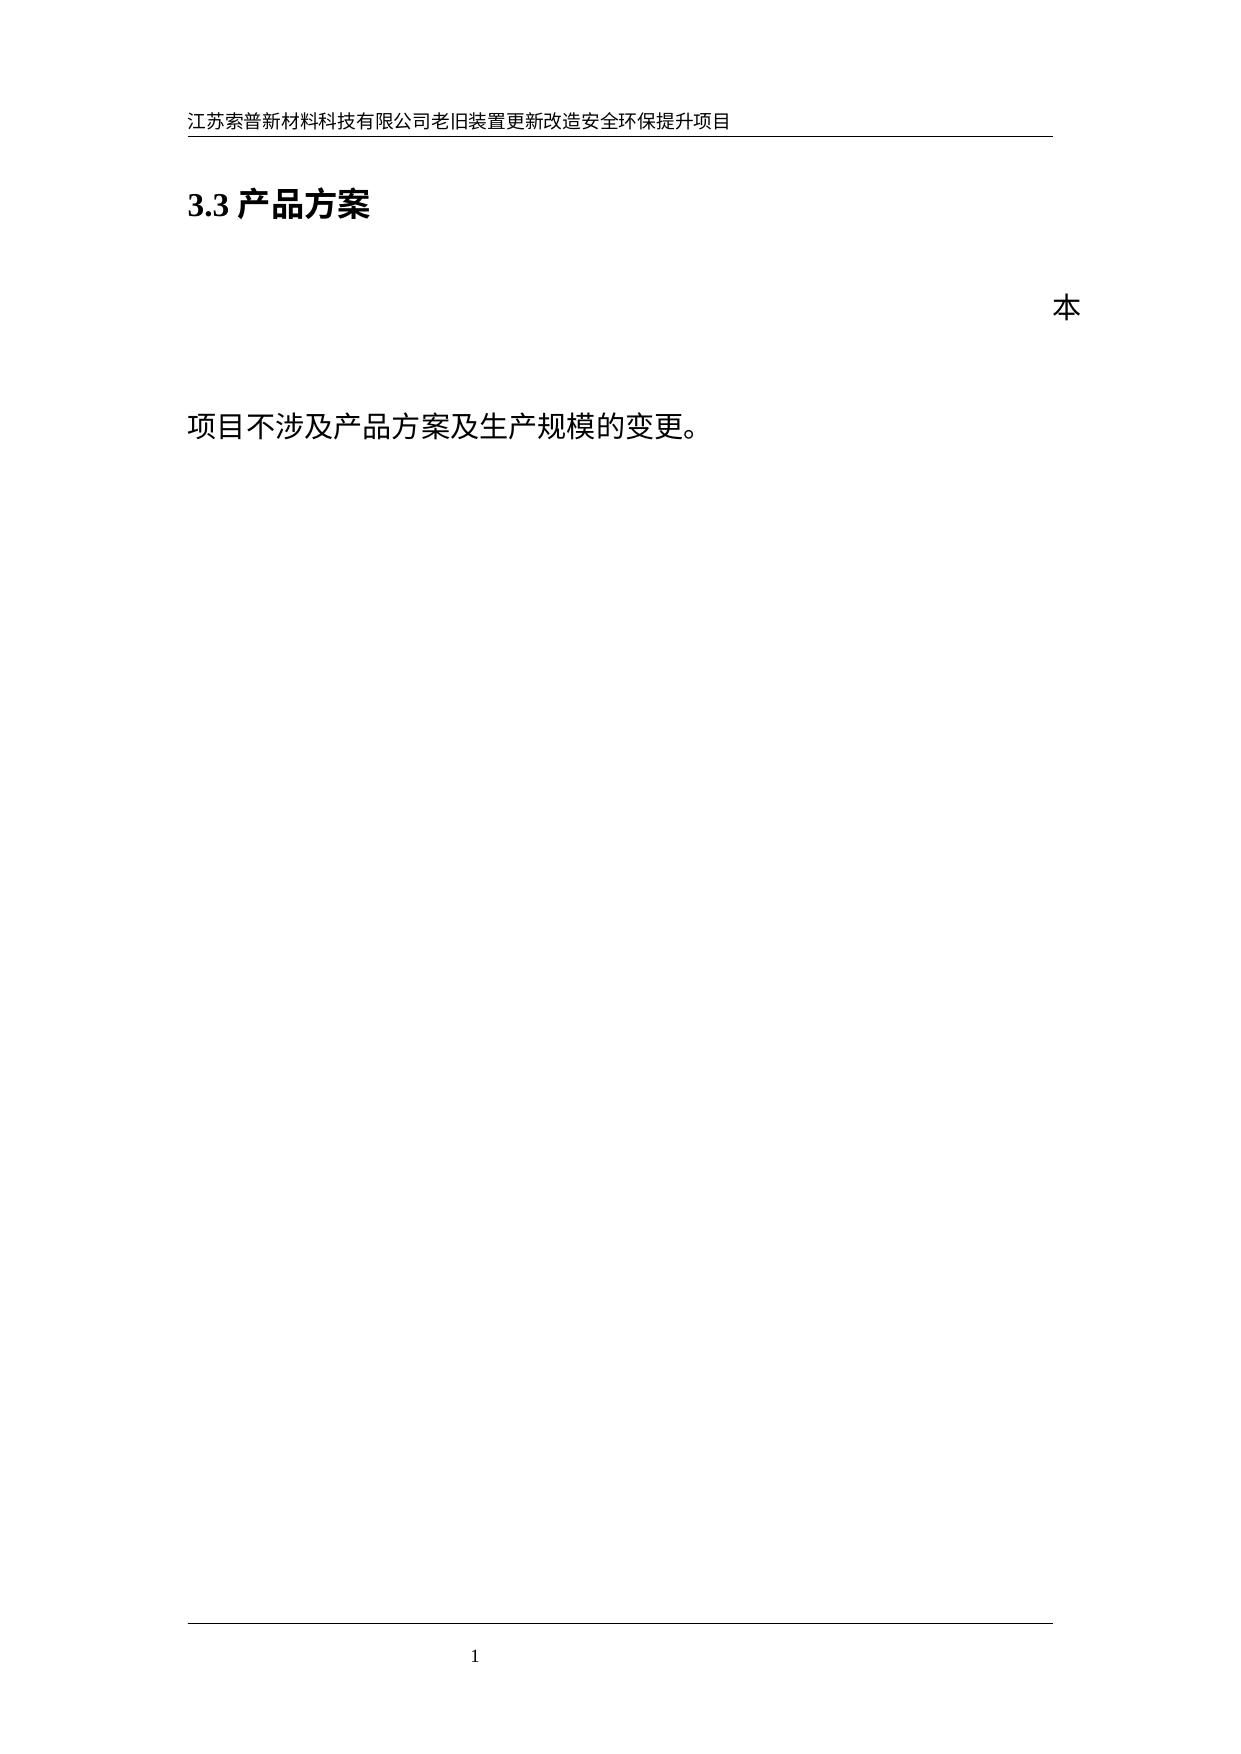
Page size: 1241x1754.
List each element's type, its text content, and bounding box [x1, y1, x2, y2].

subtitle 产品方案 [187, 163, 1053, 242]
text 本项目不涉及产品方案及生产规模的变更。 [187, 266, 1053, 464]
